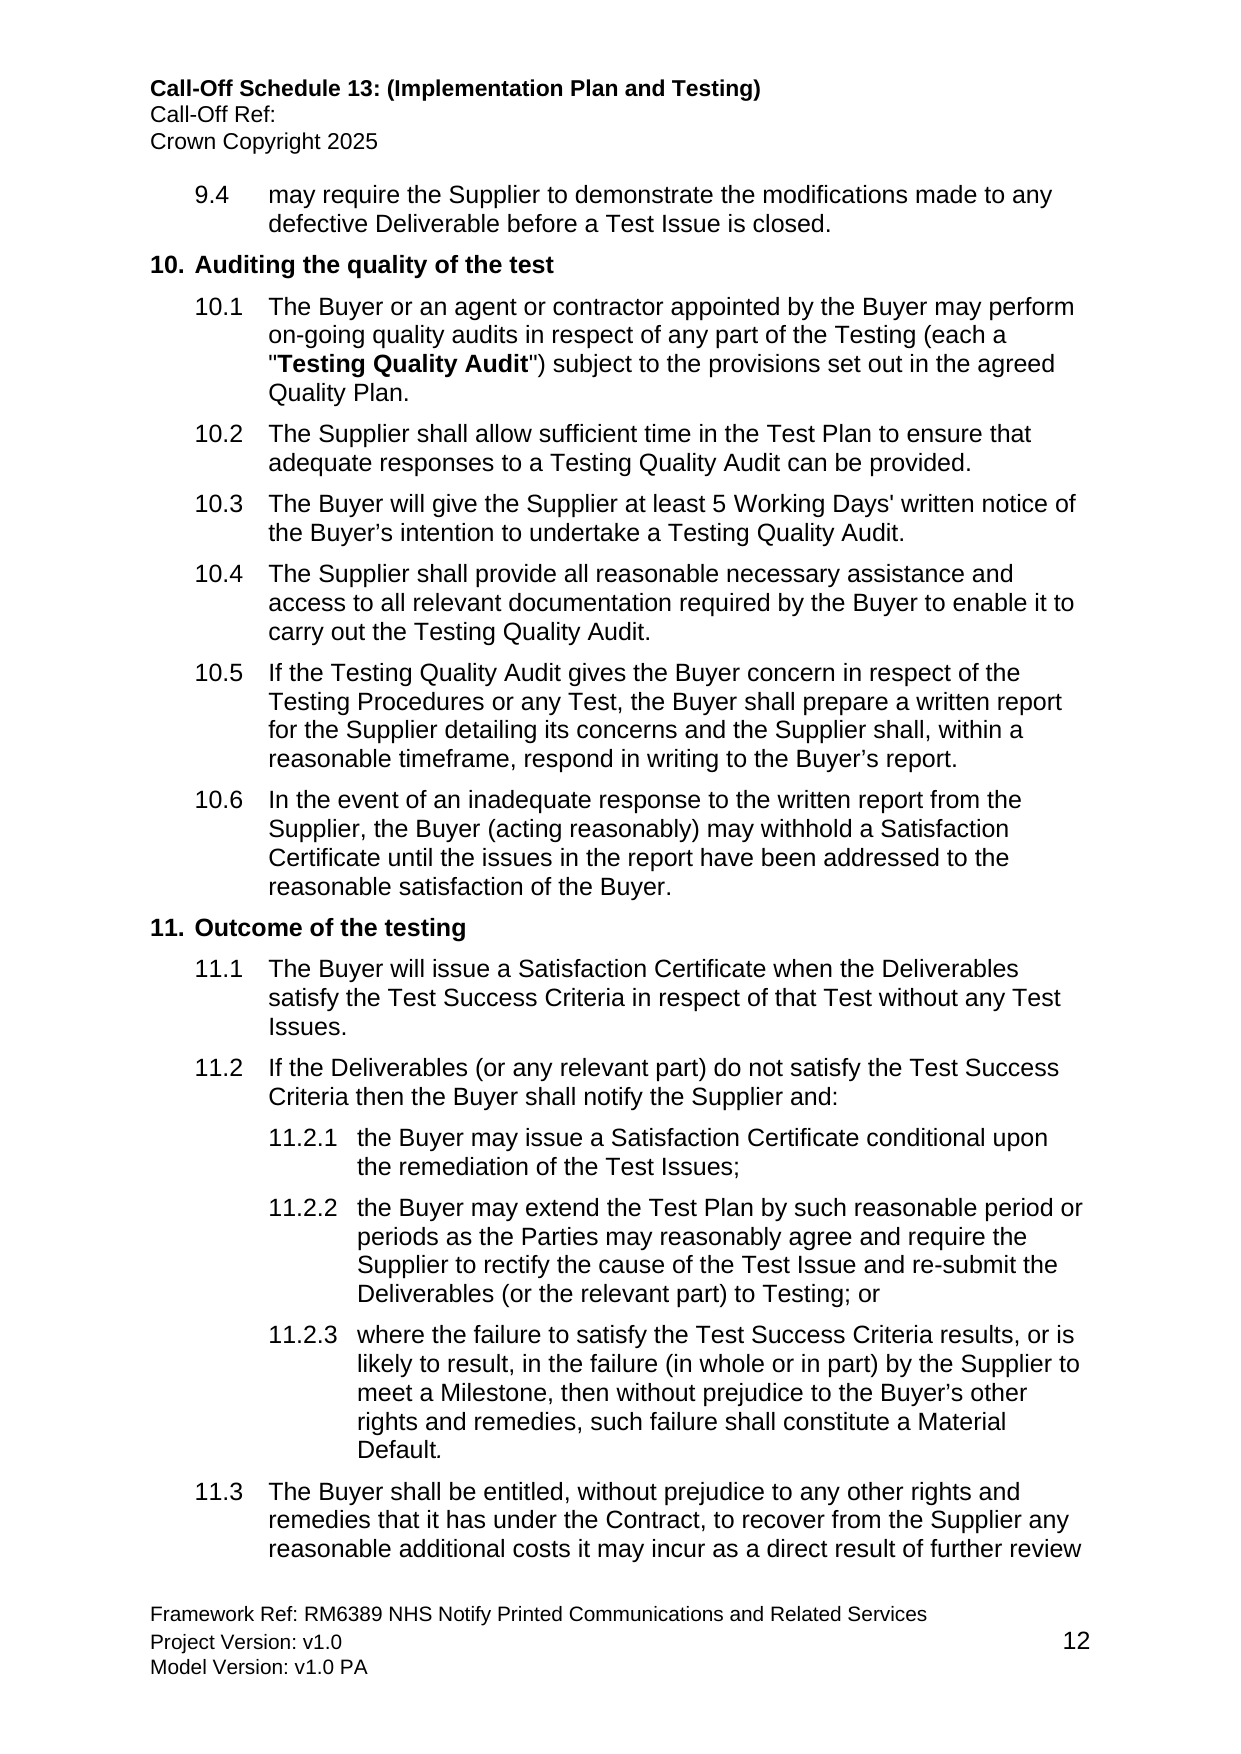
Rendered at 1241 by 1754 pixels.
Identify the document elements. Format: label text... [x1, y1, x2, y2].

list may require the Supplier to demonstrate the modifications made to any defective Deliverable before a Test Issue is closed. [194, 180, 1090, 238]
list Auditing the quality of the test [150, 250, 1090, 279]
list the Buyer may issue a Satisfaction Certificate conditional upon the remediation of the Test Issues; [268, 1123, 1090, 1180]
list The Buyer will issue a Satisfaction Certificate when the Deliverables satisfy the Test Success Criteria in respect of that Test without any Test Issues. [194, 954, 1090, 1040]
list where the failure to satisfy the Test Success Criteria results, or is likely to result, in the failure (in whole or in part) by the Supplier to meet a Milestone, then without prejudice to the Buyer’s other rights and remedies, such failure shall constitute a Material Default. [268, 1320, 1090, 1464]
list The Buyer will give the Supplier at least 5 Working Days' written notice of the Buyer’s intention to undertake a Testing Quality Audit. [194, 489, 1090, 547]
list In the event of an inadequate response to the written report from the Supplier, the Buyer (acting reasonably) may withhold a Satisfaction Certificate until the issues in the report have been addressed to the reasonable satisfaction of the Buyer. [194, 785, 1090, 900]
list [194, 1477, 1090, 1563]
list The Supplier shall allow sufficient time in the Test Plan to ensure that adequate responses to a Testing Quality Audit can be provided. [194, 419, 1090, 477]
list Outcome of the testing [150, 913, 1090, 942]
list The Buyer or an agent or contractor appointed by the Buyer may perform on-going quality audits in respect of any part of the Testing (each a "Testing Quality Audit") subject to the provisions set out in the agreed Quality Plan. [194, 292, 1090, 407]
list The Supplier shall provide all reasonable necessary assistance and access to all relevant documentation required by the Buyer to enable it to carry out the Testing Quality Audit. [194, 559, 1090, 645]
list If the Testing Quality Audit gives the Buyer concern in respect of the Testing Procedures or any Test, the Buyer shall prepare a written report for the Supplier detailing its concerns and the Supplier shall, within a reasonable timeframe, respond in writing to the Buyer’s report. [194, 658, 1090, 773]
list If the Deliverables (or any relevant part) do not satisfy the Test Success Criteria then the Buyer shall notify the Supplier and: [194, 1053, 1090, 1110]
list the Buyer may extend the Test Plan by such reasonable period or periods as the Parties may reasonably agree and require the Supplier to rectify the cause of the Test Issue and re-submit the Deliverables (or the relevant part) to Testing; or [268, 1193, 1090, 1308]
